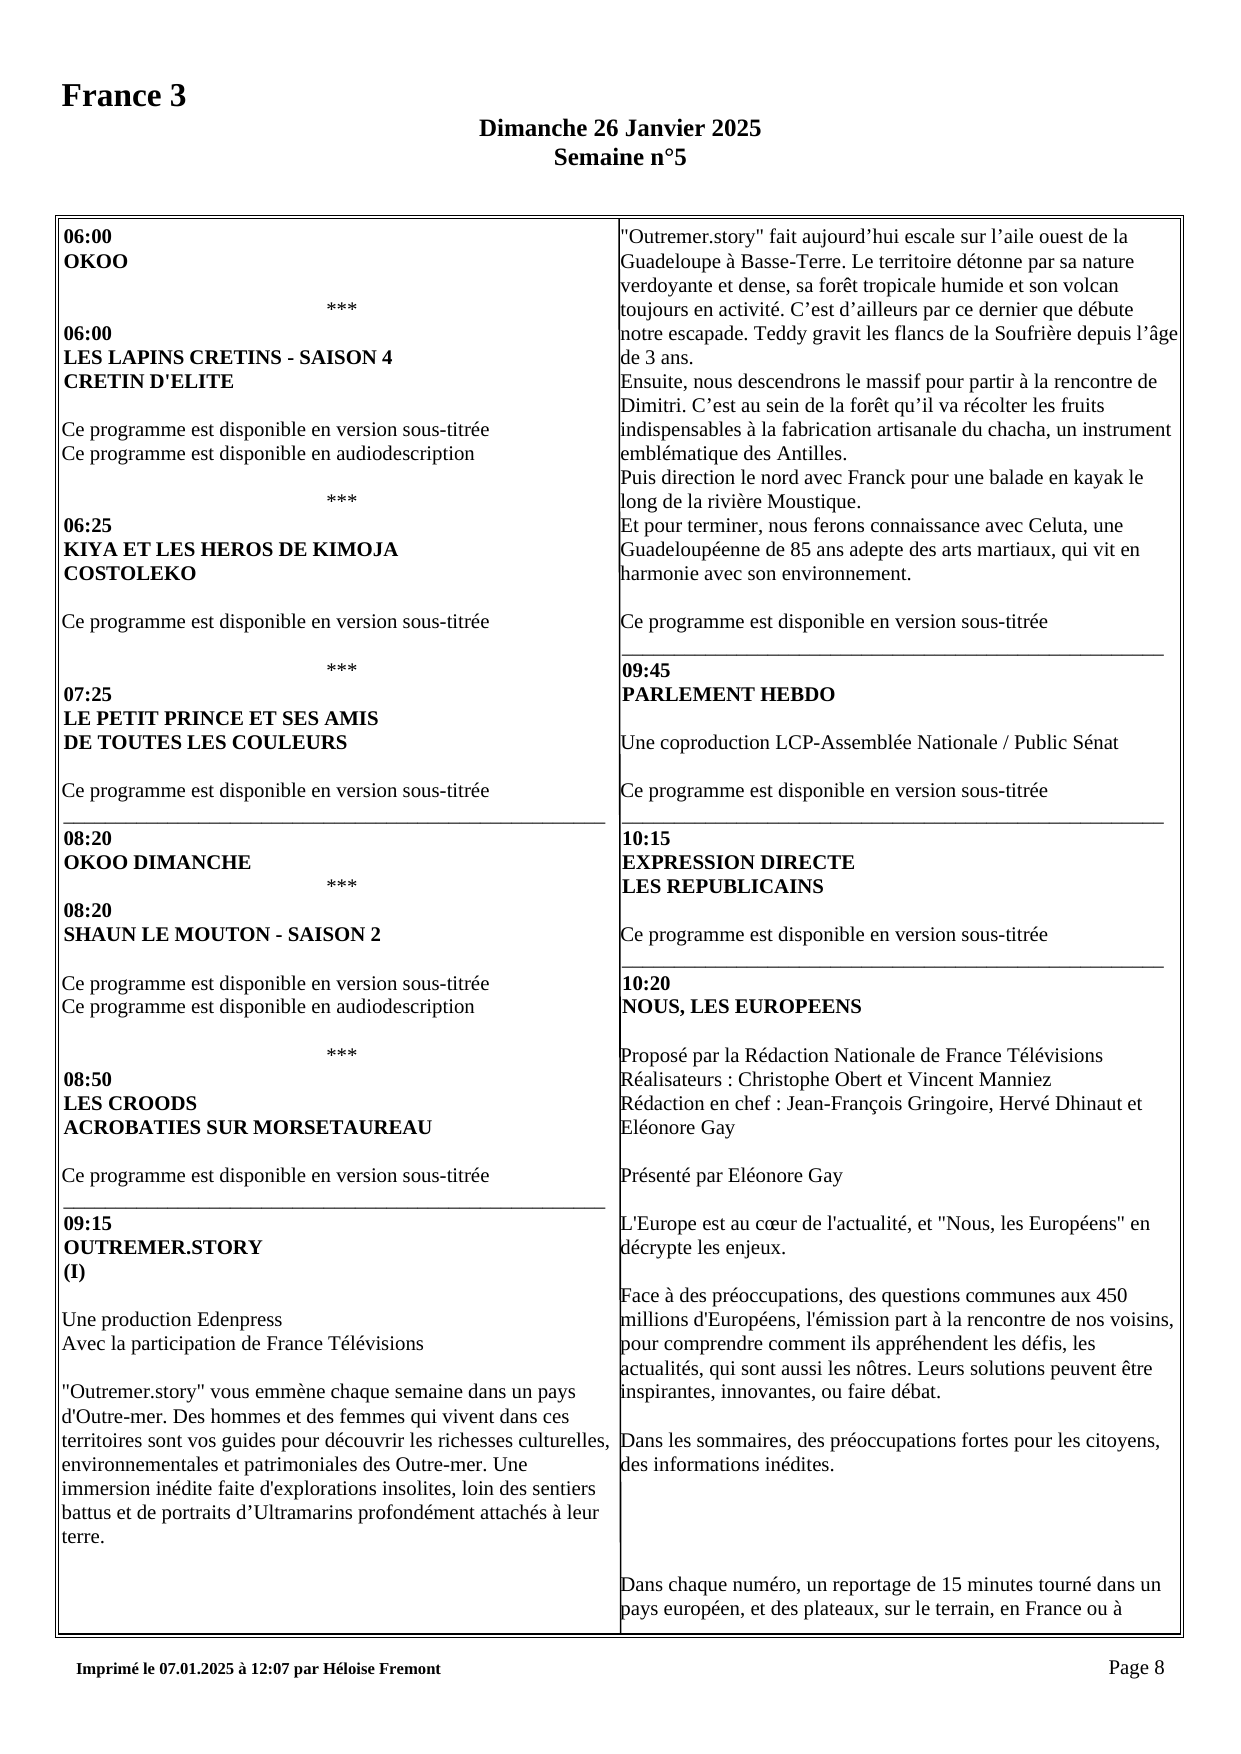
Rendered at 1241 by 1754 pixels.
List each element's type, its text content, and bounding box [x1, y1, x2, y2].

text ACROBATIES SUR MORSETAUREAU [63, 1115, 620, 1139]
text Ce programme est disponible en version sous-titrée [61, 1163, 620, 1187]
text 06:25 [63, 513, 620, 537]
text COSTOLEKO [63, 561, 620, 585]
text LES CROODS [63, 1091, 620, 1115]
text (I) [63, 1259, 620, 1283]
text Ce programme est disponible en audiodescription [61, 994, 620, 1018]
text *** [63, 658, 620, 682]
text ____________________________________________________ [622, 946, 1179, 970]
text Une production Edenpress Avec la participation de France Télévisions "Outremer.story" vous emmène chaque semaine dans un pays d'Outre-mer. Des hommes et des femmes qui vivent dans ces territoires sont vos guides pour découvrir les richesses culturelles, environnementales et patrimoniales des Outre-mer. Une immersion inédite faite d'explorations insolites, loin des sentiers battus et de portraits d’Ultramarins profondément attachés à leur terre. [61, 1283, 620, 1596]
text PARLEMENT HEBDO [622, 682, 1179, 706]
text Ce programme est disponible en version sous-titrée [620, 609, 1179, 633]
text SHAUN LE MOUTON - SAISON 2 [63, 922, 620, 946]
text Proposé par la Rédaction Nationale de France Télévisions Réalisateurs : Christophe Obert et Vincent Manniez Rédaction en chef : Jean-François Gringoire, Hervé Dhinaut et Eléonore Gay Présenté par Eléonore Gay L'Europe est au cœur de l'actualité, et "Nous, les Européens" en décrypte les enjeux. Face à des préoccupations, des questions communes aux 450 millions d'Européens, l'émission part à la rencontre de nos voisins, pour comprendre comment ils appréhendent les défis, les actualités, qui sont aussi les nôtres. Leurs solutions peuvent être inspirantes, innovantes, ou faire débat. Dans les sommaires, des préoccupations fortes pour les citoyens, des informations inédites. [620, 1018, 1179, 1524]
text *** [63, 1043, 620, 1067]
text 10:15 [622, 826, 1179, 850]
text 10:20 [622, 970, 1179, 994]
text 08:50 [63, 1067, 620, 1091]
text CRETIN D'ELITE [63, 369, 620, 393]
text OUTREMER.STORY [63, 1235, 620, 1259]
text Ce programme est disponible en version sous-titrée [620, 778, 1179, 802]
text *** [63, 489, 620, 513]
text Ce programme est disponible en version sous-titrée [61, 417, 620, 441]
text LES REPUBLICAINS [622, 874, 1179, 898]
text ____________________________________________________ [63, 1187, 620, 1211]
text "Outremer.story" fait aujourd’hui escale sur l’aile ouest de la Guadeloupe à Basse-Terre. Le territoire détonne par sa nature verdoyante et dense, sa forêt tropicale humide et son volcan toujours en activité. C’est d’ailleurs par ce dernier que débute notre escapade. Teddy gravit les flancs de la Soufrière depuis l’âge de 3 ans. Ensuite, nous descendrons le massif pour partir à la rencontre de Dimitri. C’est au sein de la forêt qu’il va récolter les fruits indispensables à la fabrication artisanale du chacha, un instrument emblématique des Antilles. Puis direction le nord avec Franck pour une balade en kayak le long de la rivière Moustique. Et pour terminer, nous ferons connaissance avec Celuta, une Guadeloupéenne de 85 ans adepte des arts martiaux, qui vit en harmonie avec son environnement. [620, 224, 1179, 585]
text LES LAPINS CRETINS - SAISON 4 [63, 345, 620, 369]
text 06:00 [63, 321, 620, 345]
text ____________________________________________________ [622, 633, 1179, 658]
text NOUS, LES EUROPEENS [622, 994, 1179, 1018]
text OKOO DIMANCHE [63, 850, 620, 874]
text Ce programme est disponible en version sous-titrée [620, 922, 1179, 946]
text 09:15 [63, 1211, 620, 1235]
text 06:00 [63, 224, 620, 248]
text ____________________________________________________ [622, 802, 1179, 826]
text LE PETIT PRINCE ET SES AMIS [63, 706, 620, 730]
text *** [63, 297, 620, 321]
text DE TOUTES LES COULEURS [63, 730, 620, 754]
text Ce programme est disponible en audiodescription [61, 441, 620, 465]
text Ce programme est disponible en version sous-titrée [61, 609, 620, 633]
text 07:25 [63, 682, 620, 706]
text *** [63, 874, 620, 898]
text KIYA ET LES HEROS DE KIMOJA [63, 537, 620, 561]
text Ce programme est disponible en version sous-titrée [61, 970, 620, 994]
text Ce programme est disponible en version sous-titrée [61, 778, 620, 802]
text Une coproduction LCP-Assemblée Nationale / Public Sénat [620, 706, 1179, 754]
text EXPRESSION DIRECTE [622, 850, 1179, 874]
text 09:45 [622, 658, 1179, 682]
text OKOO [63, 248, 620, 273]
text 08:20 [63, 898, 620, 922]
text 08:20 [63, 826, 620, 850]
text ____________________________________________________ [63, 802, 620, 826]
